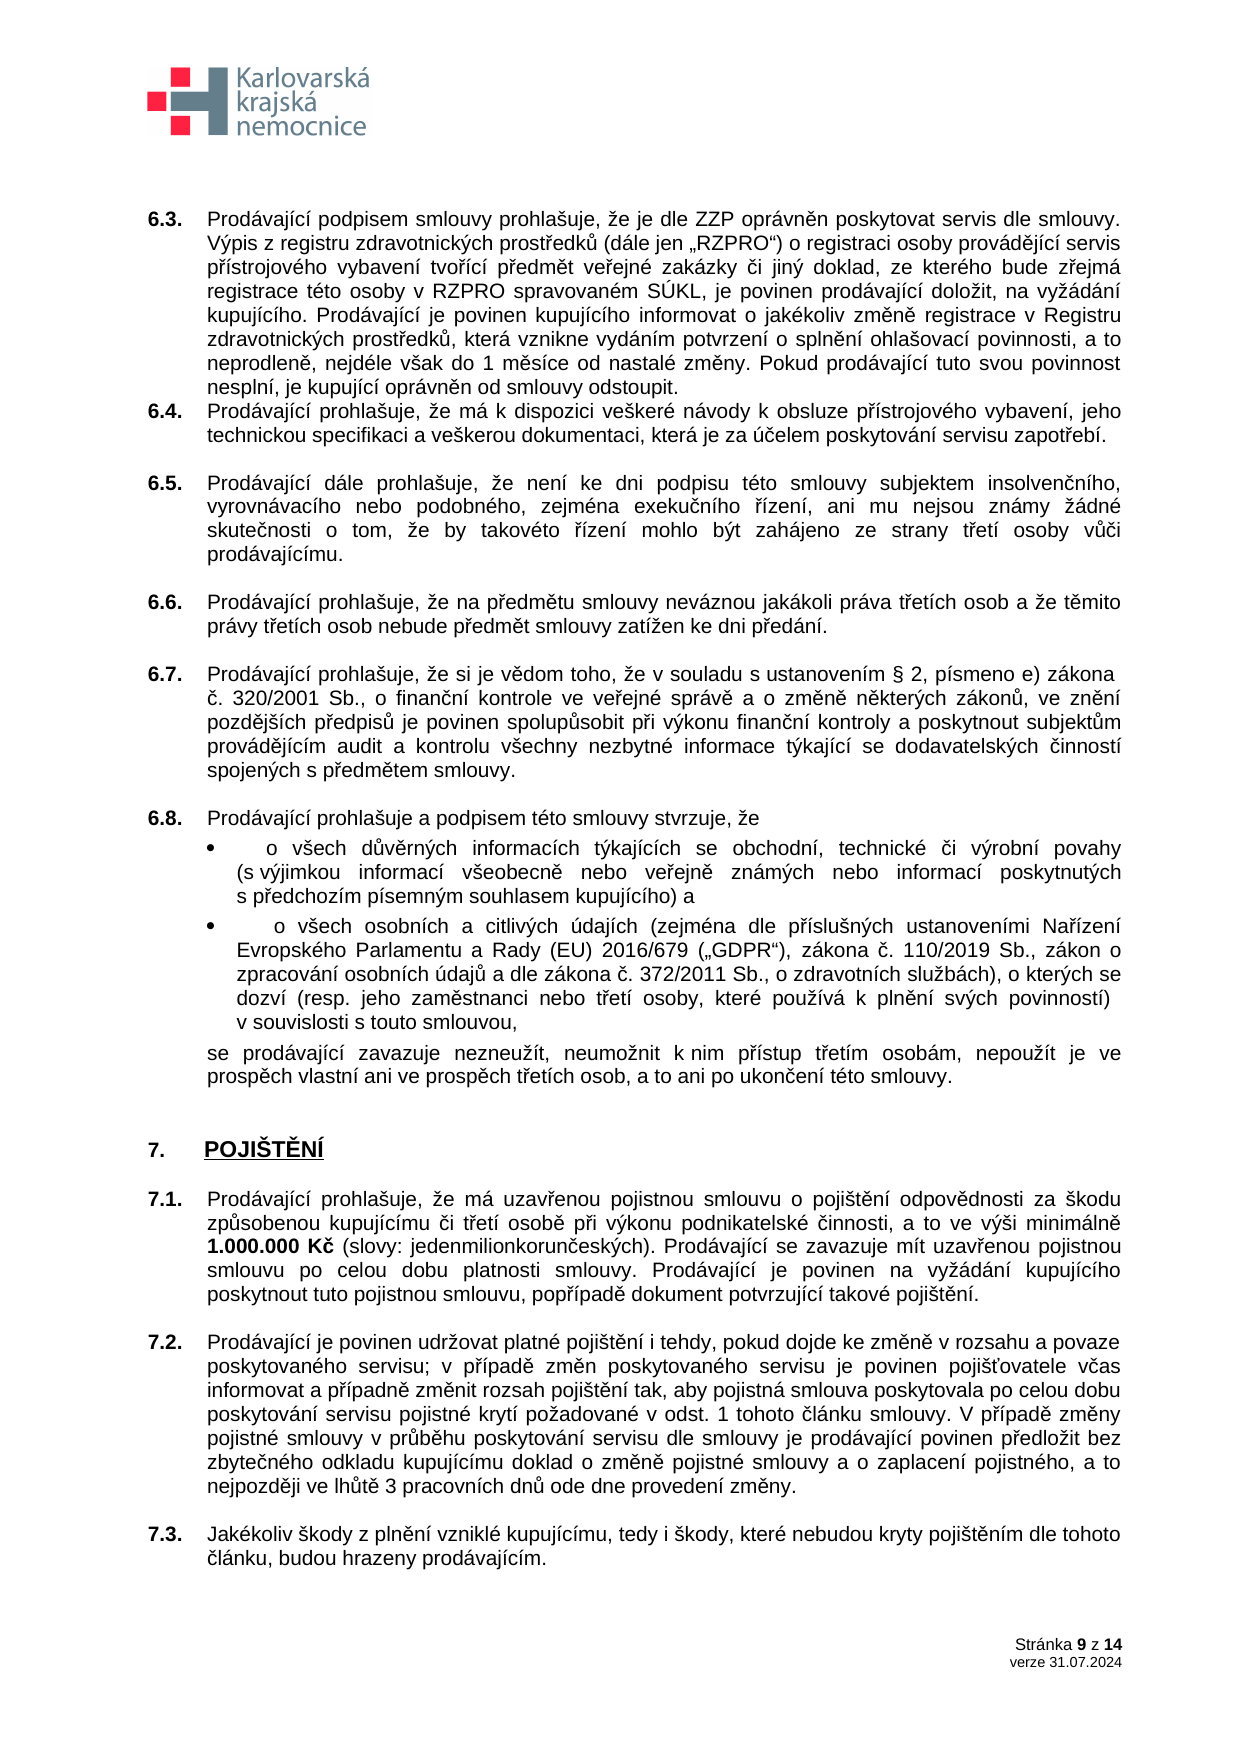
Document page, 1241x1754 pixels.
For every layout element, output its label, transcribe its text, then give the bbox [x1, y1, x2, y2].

list Prodávající prohlašuje a podpisem této smlouvy stvrzuje, že [148, 806, 1122, 830]
subtitle Jakékoliv škody z plnění vzniklé kupujícímu, tedy i škody, které nebudou kryty pojištěním dle tohoto článku, budou hrazeny prodávajícím. [148, 1522, 1122, 1570]
picture [147, 67, 373, 136]
list POJIŠTĚNÍ [148, 1136, 1122, 1162]
text se prodávající zavazuje nezneužít, neumožnit k nim přístup třetím osobám, nepoužít je ve prospěch vlastní ani ve prospěch třetích osob, a to ani po ukončení této smlouvy. [207, 1040, 1122, 1088]
subtitle Prodávající prohlašuje, že na předmětu smlouvy neváznou jakákoli práva třetích osob a že těmito právy třetích osob nebude předmět smlouvy zatížen ke dni předání. [148, 590, 1122, 638]
subtitle Prodávající prohlašuje, že si je vědom toho, že v souladu s ustanovením § 2, písmeno e) zákona č. 320/2001 Sb., o finanční kontrole ve veřejné správě a o změně některých zákonů, ve znění pozdějších předpisů je povinen spolupůsobit při výkonu finanční kontroly a poskytnout subjektům provádějícím audit a kontrolu všechny nezbytné informace týkající se dodavatelských činností spojených s předmětem smlouvy. [148, 662, 1122, 782]
list o všech důvěrných informacích týkajících se obchodní, technické či výrobní povahy (s výjimkou informací všeobecně nebo veřejně známých nebo informací poskytnutých s předchozím písemným souhlasem kupujícího) a [207, 836, 1122, 908]
subtitle Prodávající je povinen udržovat platné pojištění i tehdy, pokud dojde ke změně v rozsahu a povaze poskytovaného servisu; v případě změn poskytovaného servisu je povinen pojišťovatele včas informovat a případně změnit rozsah pojištění tak, aby pojistná smlouva poskytovala po celou dobu poskytování servisu pojistné krytí požadované v odst. 1 tohoto článku smlouvy. V případě změny pojistné smlouvy v průběhu poskytování servisu dle smlouvy je prodávající povinen předložit bez zbytečného odkladu kupujícímu doklad o změně pojistné smlouvy a o zaplacení pojistného, a to nejpozději ve lhůtě 3 pracovních dnů ode dne provedení změny. [148, 1330, 1122, 1498]
list o všech osobních a citlivých údajích (zejména dle příslušných ustanoveními Nařízení Evropského Parlamentu a Rady (EU) 2016/679 („GDPR“), zákona č. 110/2019 Sb., zákon o zpracování osobních údajů a dle zákona č. 372/2011 Sb., o zdravotních službách), o kterých se dozví (resp. jeho zaměstnanci nebo třetí osoby, které používá k plnění svých povinností) v souvislosti s touto smlouvou, [207, 914, 1122, 1034]
subtitle Prodávající dále prohlašuje, že není ke dni podpisu této smlouvy subjektem insolvenčního, vyrovnávacího nebo podobného, zejména exekučního řízení, ani mu nejsou známy žádné skutečnosti o tom, že by takovéto řízení mohlo být zahájeno ze strany třetí osoby vůči prodávajícímu. [148, 470, 1122, 566]
subtitle Prodávající prohlašuje, že má k dispozici veškeré návody k obsluze přístrojového vybavení, jeho technickou specifikaci a veškerou dokumentaci, která je za účelem poskytování servisu zapotřebí. [148, 398, 1122, 446]
subtitle Prodávající podpisem smlouvy prohlašuje, že je dle ZZP oprávněn poskytovat servis dle smlouvy. Výpis z registru zdravotnických prostředků (dále jen „RZPRO“) o registraci osoby provádějící servis přístrojového vybavení tvořící předmět veřejné zakázky či jiný doklad, ze kterého bude zřejmá registrace této osoby v RZPRO spravovaném SÚKL, je povinen prodávající doložit, na vyžádání kupujícího. Prodávající je povinen kupujícího informovat o jakékoliv změně registrace v Registru zdravotnických prostředků, která vznikne vydáním potvrzení o splnění ohlašovací povinnosti, a to neprodleně, nejdéle však do 1 měsíce od nastalé změny. Pokud prodávající tuto svou povinnost nesplní, je kupující oprávněn od smlouvy odstoupit. [148, 207, 1122, 398]
subtitle Prodávající prohlašuje, že má uzavřenou pojistnou smlouvu o pojištění odpovědnosti za škodu způsobenou kupujícímu či třetí osobě při výkonu podnikatelské činnosti, a to ve výši minimálně 1.000.000 Kč (slovy: jedenmilionkorunčeských). Prodávající se zavazuje mít uzavřenou pojistnou smlouvu po celou dobu platnosti smlouvy. Prodávající je povinen na vyžádání kupujícího poskytnout tuto pojistnou smlouvu, popřípadě dokument potvrzující takové pojištění. [148, 1186, 1122, 1306]
